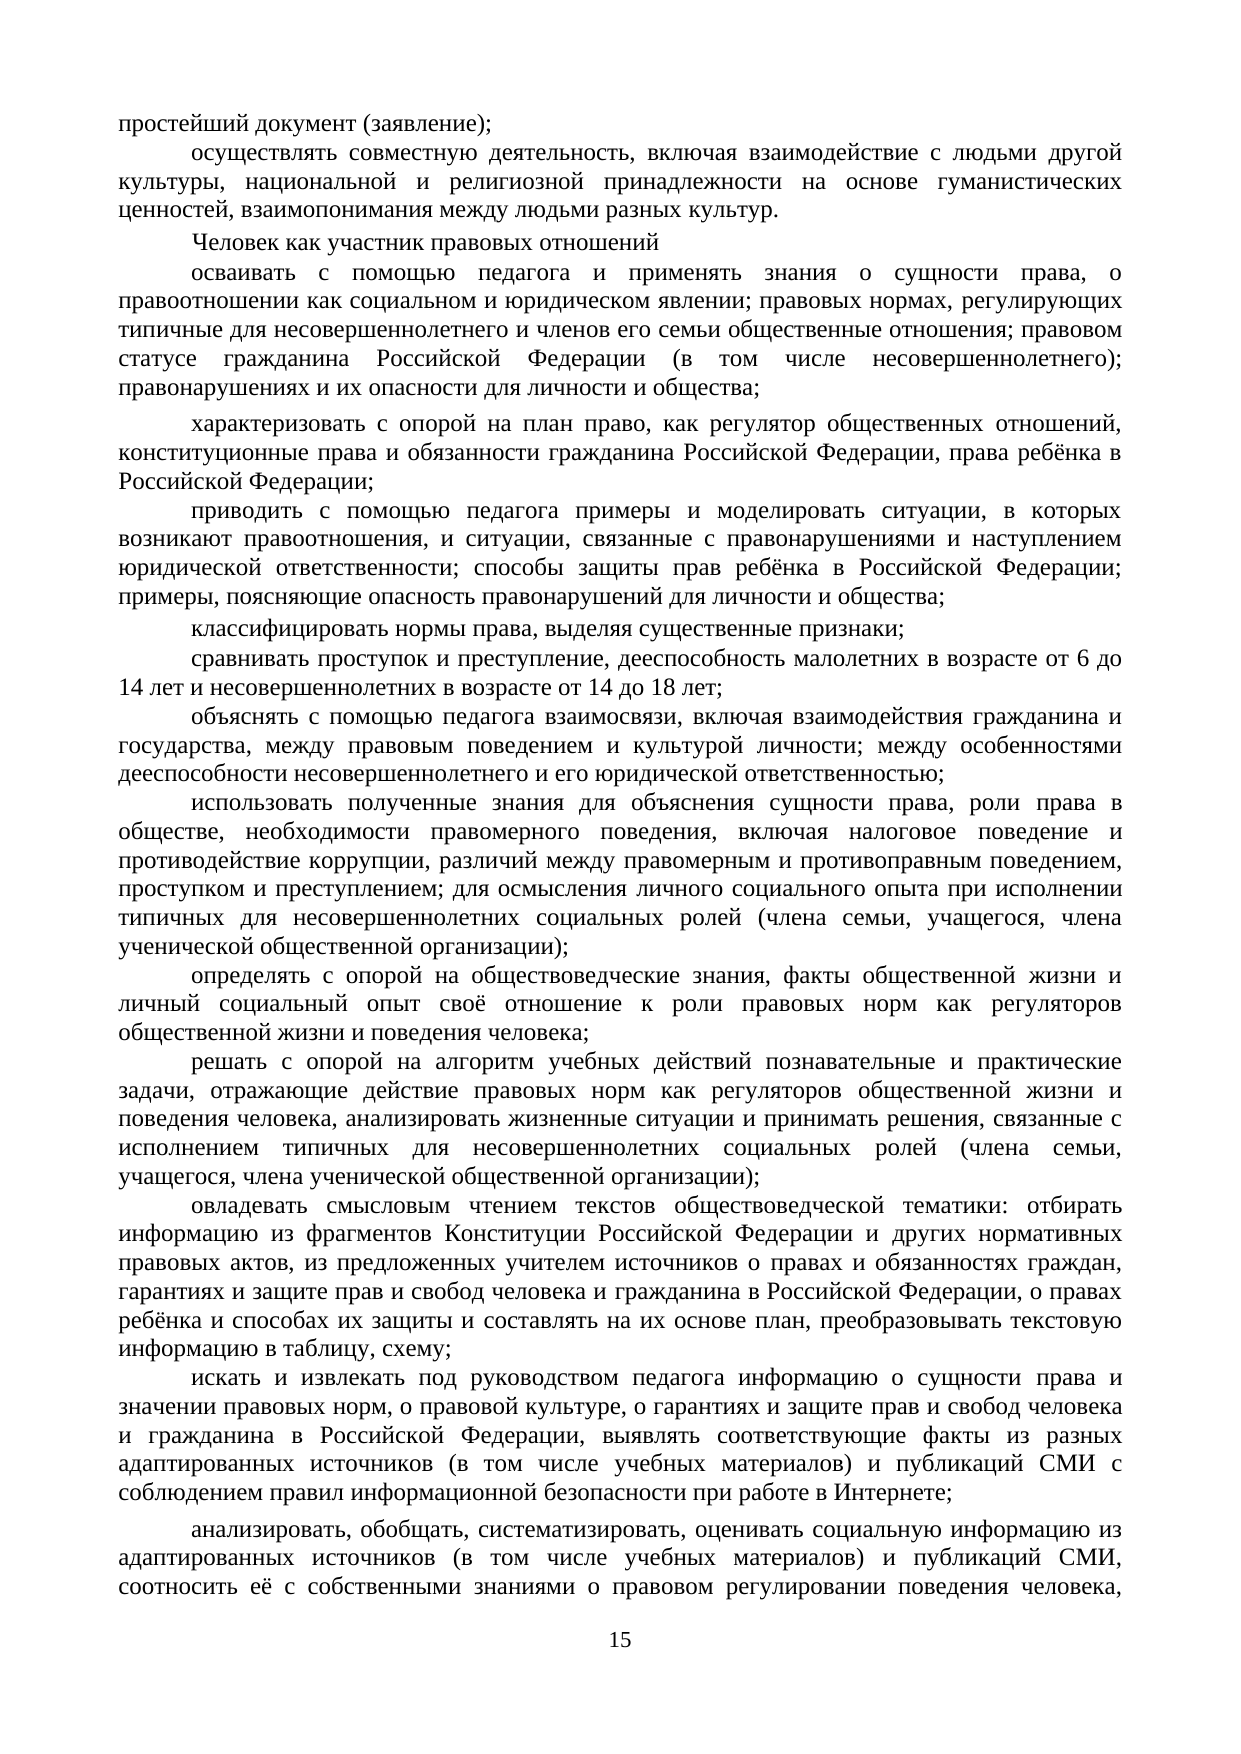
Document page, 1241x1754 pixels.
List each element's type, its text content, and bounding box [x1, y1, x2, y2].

text классифицировать нормы права, выделяя существенные признаки; [191, 610, 1165, 643]
text осваивать с помощью педагога и применять знания о сущности права, о правоотношении как социальном и юридическом явлении; правовых нормах, регулирующих типичные для несовершеннолетнего и членов его семьи общественные отношения; правовом статусе гражданина Российской Федерации (в том числе несовершеннолетнего); правонарушениях и их опасности для личности и общества; [118, 257, 1122, 401]
text объяснять с помощью педагога взаимосвязи, включая взаимодействия гражданина и государства, между правовым поведением и культурой личности; между особенностями дееспособности несовершеннолетнего и его юридической ответственностью; [118, 701, 1122, 787]
text осуществлять совместную деятельность, включая взаимодействие с людьми другой культуры, национальной и религиозной принадлежности на основе гуманистических ценностей, взаимопонимания между людьми разных культур. [118, 137, 1123, 223]
text сравнивать проступок и преступление, дееспособность малолетних в возрасте от 6 до 14 лет и несовершеннолетних в возрасте от 14 до 18 лет; [118, 643, 1122, 701]
text искать и извлекать под руководством педагога информацию о сущности права и значении правовых норм, о правовой культуре, о гарантиях и защите прав и свобод человека и гражданина в Российской Федерации, выявлять соответствующие факты из разных адаптированных источников (в том числе учебных материалов) и публикаций СМИ с соблюдением правил информационной безопасности при работе в Интернете; [118, 1362, 1123, 1506]
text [118, 1514, 1122, 1600]
text решать с опорой на алгоритм учебных действий познавательные и практические задачи, отражающие действие правовых норм как регуляторов общественной жизни и поведения человека, анализировать жизненные ситуации и принимать решения, связанные с исполнением типичных для несовершеннолетних социальных ролей (члена семьи, учащегося, члена ученической общественной организации); [118, 1046, 1122, 1190]
text приводить с помощью педагога примеры и моделировать ситуации, в которых возникают правоотношения, и ситуации, связанные с правонарушениями и наступлением юридической ответственности; способы защиты прав ребёнка в Российской Федерации; примеры, поясняющие опасность правонарушений для личности и общества; [118, 495, 1122, 610]
text Человек как участник правовых отношений [192, 223, 1165, 257]
text овладевать смысловым чтением текстов обществоведческой тематики: отбирать информацию из фрагментов Конституции Российской Федерации и других нормативных правовых актов, из предложенных учителем источников о правах и обязанностях граждан, гарантиях и защите прав и свобод человека и гражданина в Российской Федерации, о правах ребёнка и способах их защиты и составлять на их основе план, преобразовывать текстовую информацию в таблицу, схему; [118, 1190, 1122, 1362]
text определять с опорой на обществоведческие знания, факты общественной жизни и личный социальный опыт своё отношение к роли правовых норм как регуляторов общественной жизни и поведения человека; [118, 960, 1122, 1046]
text использовать полученные знания для объяснения сущности права, роли права в обществе, необходимости правомерного поведения, включая налоговое поведение и противодействие коррупции, различий между правомерным и противоправным поведением, проступком и преступлением; для осмысления личного социального опыта при исполнении типичных для несовершеннолетних социальных ролей (члена семьи, учащегося, члена ученической общественной организации); [118, 787, 1123, 960]
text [118, 108, 1122, 137]
text характеризовать с опорой на план право, как регулятор общественных отношений, конституционные права и обязанности гражданина Российской Федерации, права ребёнка в Российской Федерации; [118, 408, 1121, 494]
